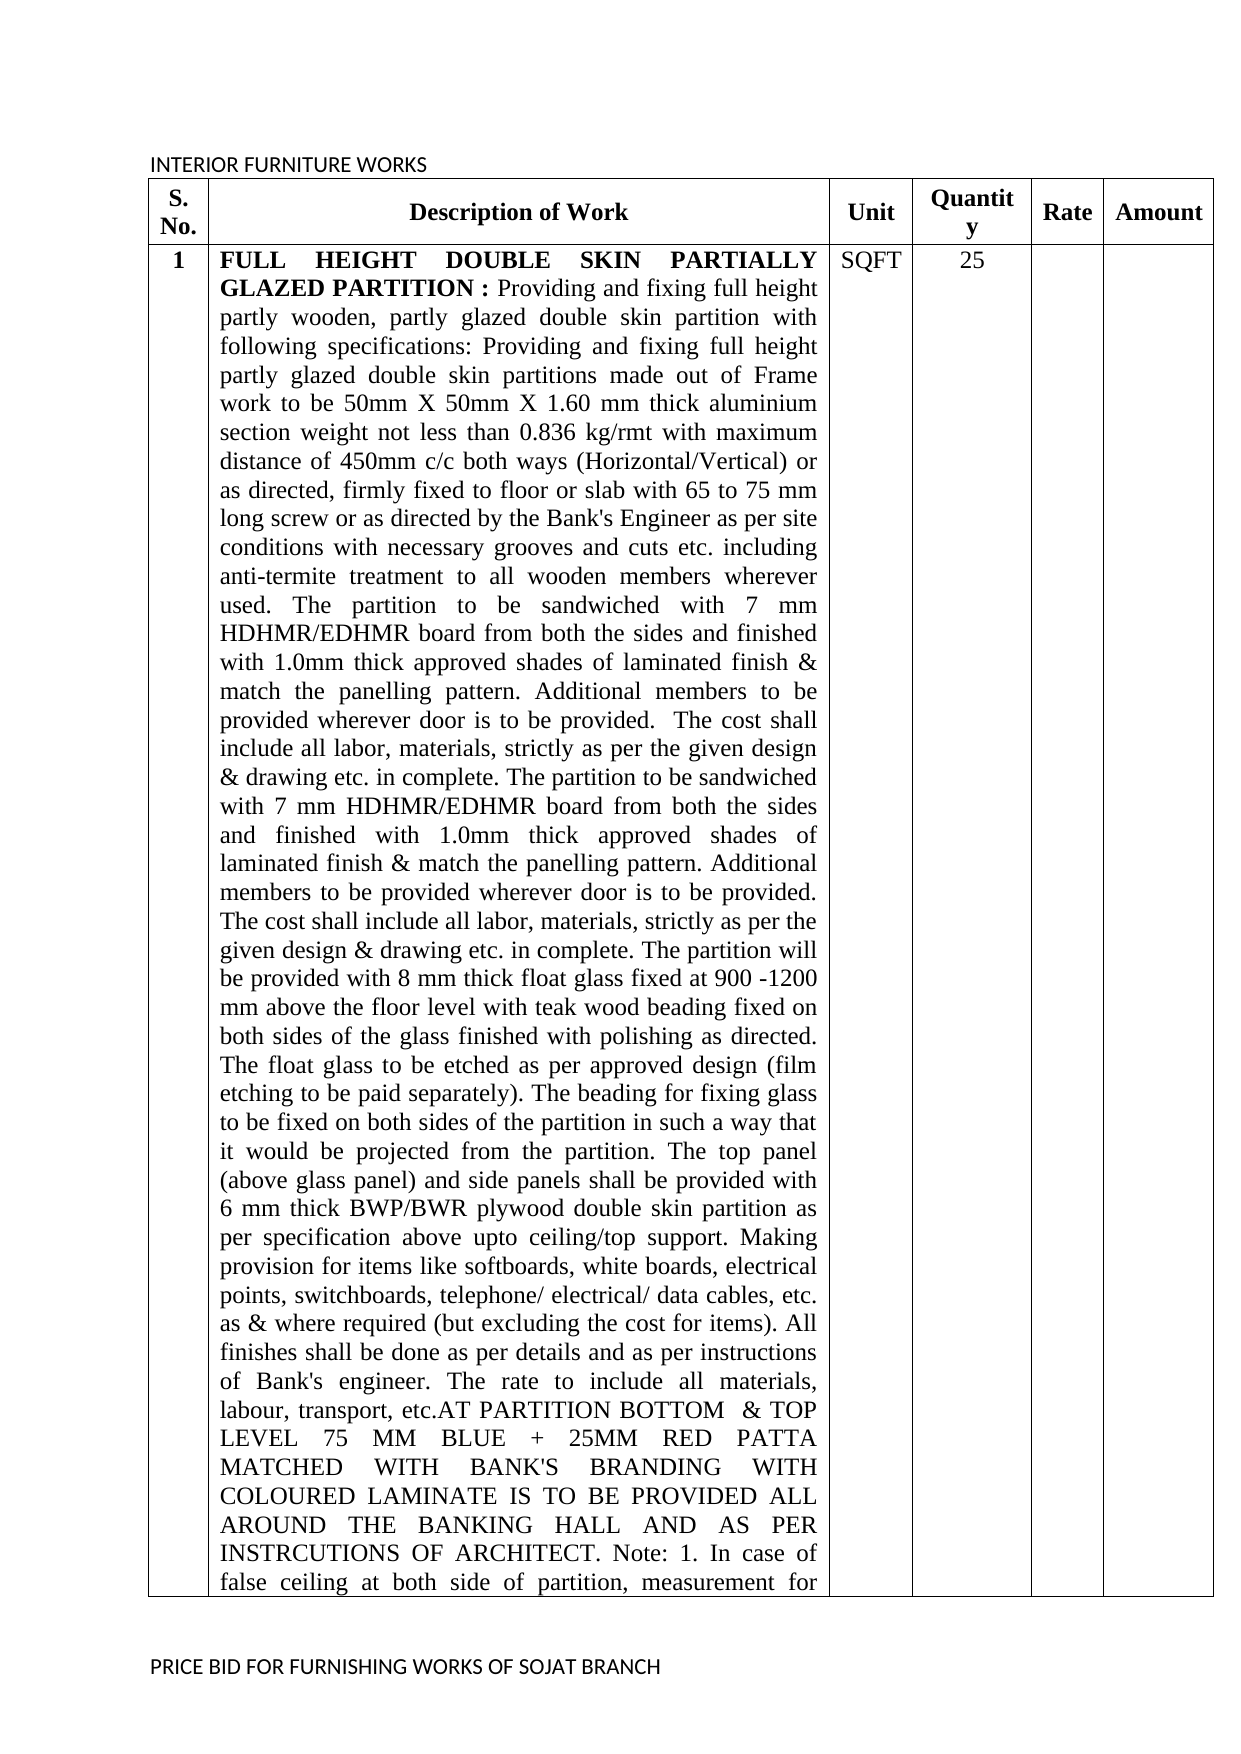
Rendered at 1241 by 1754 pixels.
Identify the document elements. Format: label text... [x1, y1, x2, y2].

table_header Rate [1032, 179, 1103, 244]
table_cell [209, 245, 829, 1596]
table_header Amount [1104, 179, 1213, 244]
table_cell 1 [149, 245, 208, 1596]
table_cell SQFT [830, 245, 912, 1596]
table_header Unit [830, 179, 912, 244]
table_header S. No. [149, 179, 208, 244]
table_cell 25 [913, 245, 1031, 1596]
table_cell [1104, 245, 1213, 1596]
text INTERIOR FURNITURE WORKS [150, 150, 1090, 178]
table_header Description of Work [209, 179, 829, 244]
table_header Quantity [913, 179, 1031, 244]
table_cell [1032, 245, 1103, 1596]
